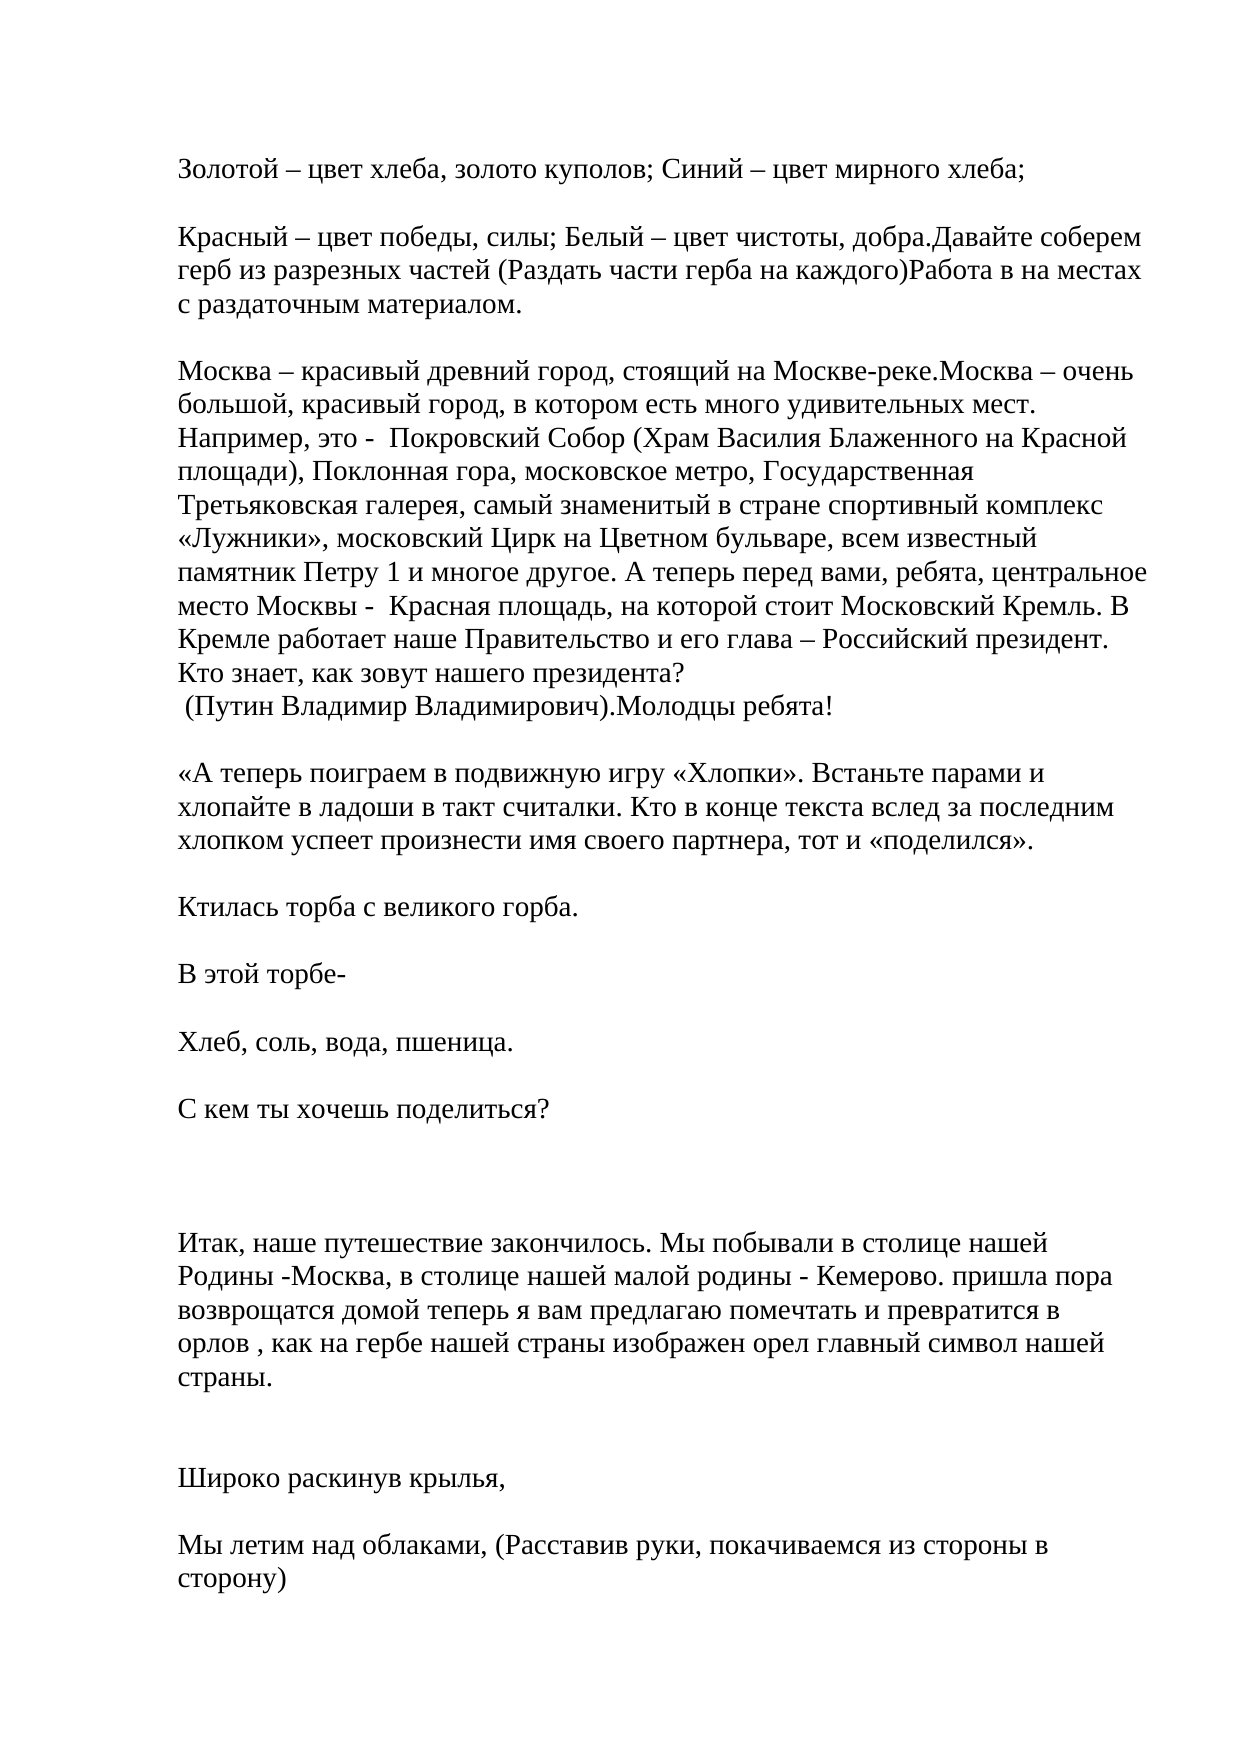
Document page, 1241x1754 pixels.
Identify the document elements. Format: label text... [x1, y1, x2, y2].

text Мы летим над облаками, (Расставив руки, покачиваемся из стороны в сторону) [177, 1527, 1152, 1594]
text Хлеб, соль, вода, пшеница. [177, 1024, 1152, 1057]
text Ктилась торба с великого горба. [177, 889, 1152, 923]
text Широко раскинув крылья, [177, 1460, 1152, 1493]
text С кем ты хочешь поделиться? [177, 1091, 1152, 1124]
text В этой торбе- [177, 957, 1152, 990]
text Золотой – цвет хлеба, золото куполов; Синий – цвет мирного хлеба; [177, 152, 1152, 185]
text (Путин Владимир Владимирович).Молодцы ребята! [177, 688, 1152, 722]
text Итак, наше путешествие закончилось. Мы побывали в столице нашей Родины -Москва, в столице нашей малой родины - Кемерово. пришла пора возврощатся домой теперь я вам предлагаю помечтать и превратится в орлов , как на гербе нашей страны изображен орел главный символ нашей страны. [177, 1225, 1152, 1393]
text Москва – красивый древний город, стоящий на Москве-реке.Москва – очень большой, красивый город, в котором есть много удивительных мест. Например, это - Покровский Собор (Храм Василия Блаженного на Красной площади), Поклонная гора, московское метро, Государственная Третьяковская галерея, самый знаменитый в стране спортивный комплекс «Лужники», московский Цирк на Цветном бульваре, всем известный памятник Петру 1 и многое другое. А теперь перед вами, ребята, центральное место Москвы - Красная площадь, на которой стоит Московский Кремль. В Кремле работает наше Правительство и его глава – Российский президент. Кто знает, как зовут нашего президента? [177, 353, 1152, 688]
text «А теперь поиграем в подвижную игру «Хлопки». Встаньте парами и хлопайте в ладоши в такт считалки. Кто в конце текста вслед за последним хлопком успеет произнести имя своего партнера, тот и «поделился». [177, 755, 1152, 856]
text Красный – цвет победы, силы; Белый – цвет чистоты, добра.Давайте соберем герб из разрезных частей (Раздать части герба на каждого)Работа в на местах с раздаточным материалом. [177, 219, 1152, 319]
